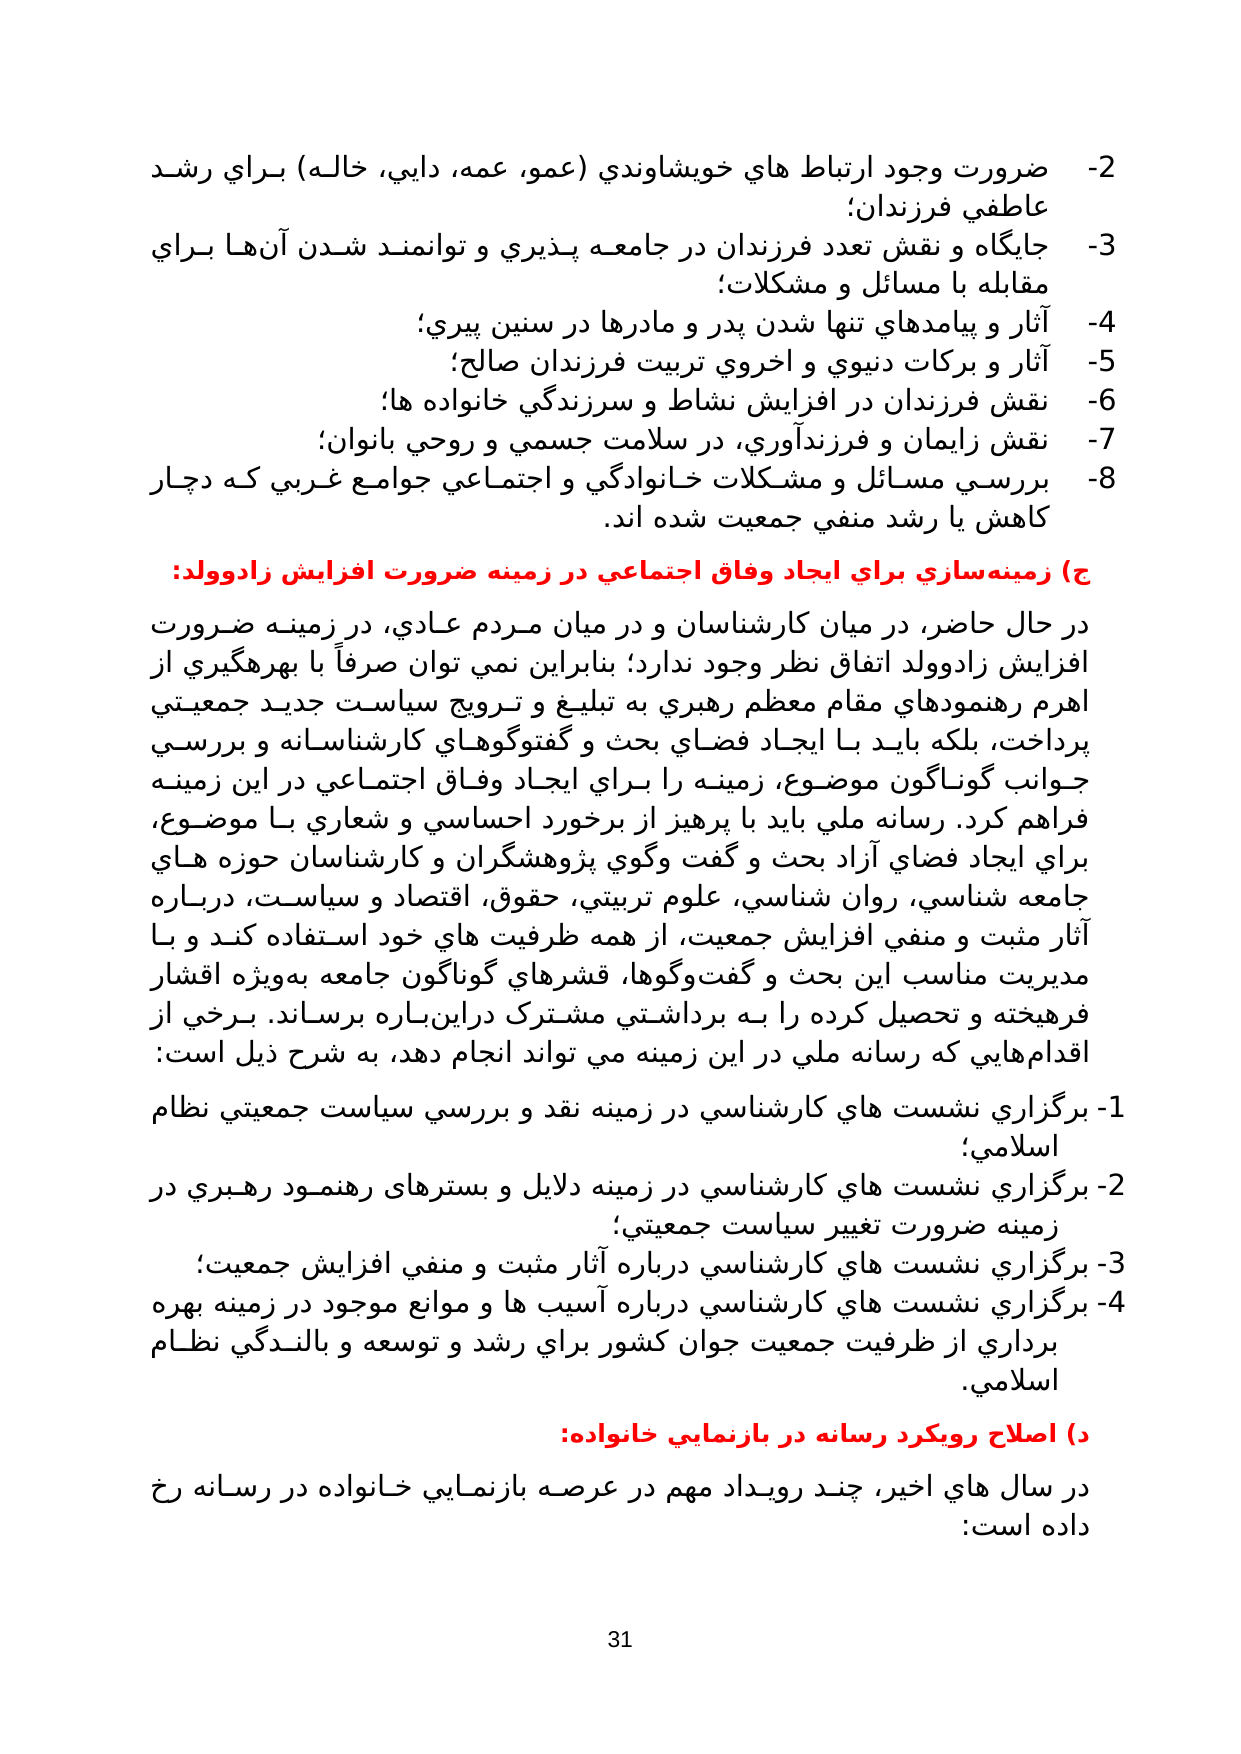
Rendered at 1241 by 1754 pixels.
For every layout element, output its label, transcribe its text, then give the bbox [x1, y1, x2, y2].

list نقش زايمان و فرزندآوري، در سلامت جسمي و روحي بانوان؛ [150, 423, 1087, 457]
list برگزاري نشست هاي کارشناسي در زمينه نقد و بررسي سياست جمعيتي نظام اسلامي؛ [150, 1091, 1097, 1163]
list آثار و برکات دنيوي و اخروي تربيت فرزندان صالح؛ [150, 345, 1087, 379]
text ج) زمينه‌سازي براي ايجاد وفاق اجتماعي در زمينه ضرورت افزايش زادوولد: [150, 556, 1090, 585]
list بررسي مسائل و مشکلات خانوادگي و اجتماعي جوامع غربي که دچار کاهش يا رشد منفي جمعيت شده اند. [150, 462, 1087, 534]
text د) اصلاح رويکرد رسانه در بازنمايي خانواده: [150, 1419, 1090, 1448]
text در سال هاي اخير، چند رويداد مهم در عرصه بازنمايي خانواده در رسانه رخ داده است: [150, 1469, 1090, 1542]
list ضرورت وجود ارتباط هاي خويشاوندي (عمو، عمه، دايي، خاله) براي رشد عاطفي فرزندان؛ [150, 150, 1087, 223]
list جايگاه و نقش تعدد فرزندان در جامعه پذيري و توانمند شدن آن‌ها براي مقابله با مسائل و مشکلات؛ [150, 228, 1087, 301]
list آثار و پيامدهاي تنها شدن پدر و مادرها در سنين پيري؛ [150, 306, 1087, 340]
text در حال حاضر، در ميان کارشناسان و در ميان مردم عادي، در زمينه ضرورت افزايش زادوولد اتفاق نظر وجود ندارد؛ بنابراين نمي توان صرفاً با بهره‏گيري از اهرم رهنمودهاي مقام معظم رهبري به تبليغ و ترويج سياست جديد جمعيتي پرداخت، بلکه بايد با ايجاد فضاي بحث و گفتوگوهاي کارشناسانه و بررسي جوانب گوناگون موضوع، زمينه را براي ايجاد وفاق اجتماعي در اين زمينه فراهم کرد. رسانه ملي بايد با پرهيز از برخورد احساسي و شعاري با موضوع، براي ايجاد فضاي آزاد بحث و گفت وگوي پژوهشگران و کارشناسان حوزه هاي جامعه شناسي، روان شناسي، علوم تربيتي، حقوق، اقتصاد و سياست، درباره آثار مثبت و منفي افزايش جمعيت، از همه ظرفيت هاي خود استفاده کند و با مديريت مناسب اين بحث و گفت‌وگوها، قشرهاي گوناگون جامعه به‌ويژه اقشار فرهيخته و تحصيل کرده را به برداشتي مشترک در‌اين‌باره برساند. برخي از اقدام‌هايي که رسانه ملي در اين زمينه مي تواند انجام دهد، به شرح ذيل است: [150, 606, 1090, 1069]
list برگزاري نشست هاي کارشناسي در زمينه دلايل و بسترهای رهنمود رهبري در زمينه ضرورت تغيير سياست جمعيتي؛ [150, 1168, 1097, 1241]
list نقش فرزندان در افزايش نشاط و سرزندگي خانواده ها؛ [150, 384, 1087, 418]
list برگزاري نشست هاي کارشناسي درباره آثار مثبت و منفي افزايش جمعيت؛ [150, 1246, 1097, 1280]
list برگزاري نشست هاي کارشناسي درباره آسيب ها و موانع موجود در زمينه بهره برداري از ظرفيت جمعيت جوان کشور براي رشد و توسعه و بالندگي نظام اسلامي. [150, 1285, 1097, 1397]
